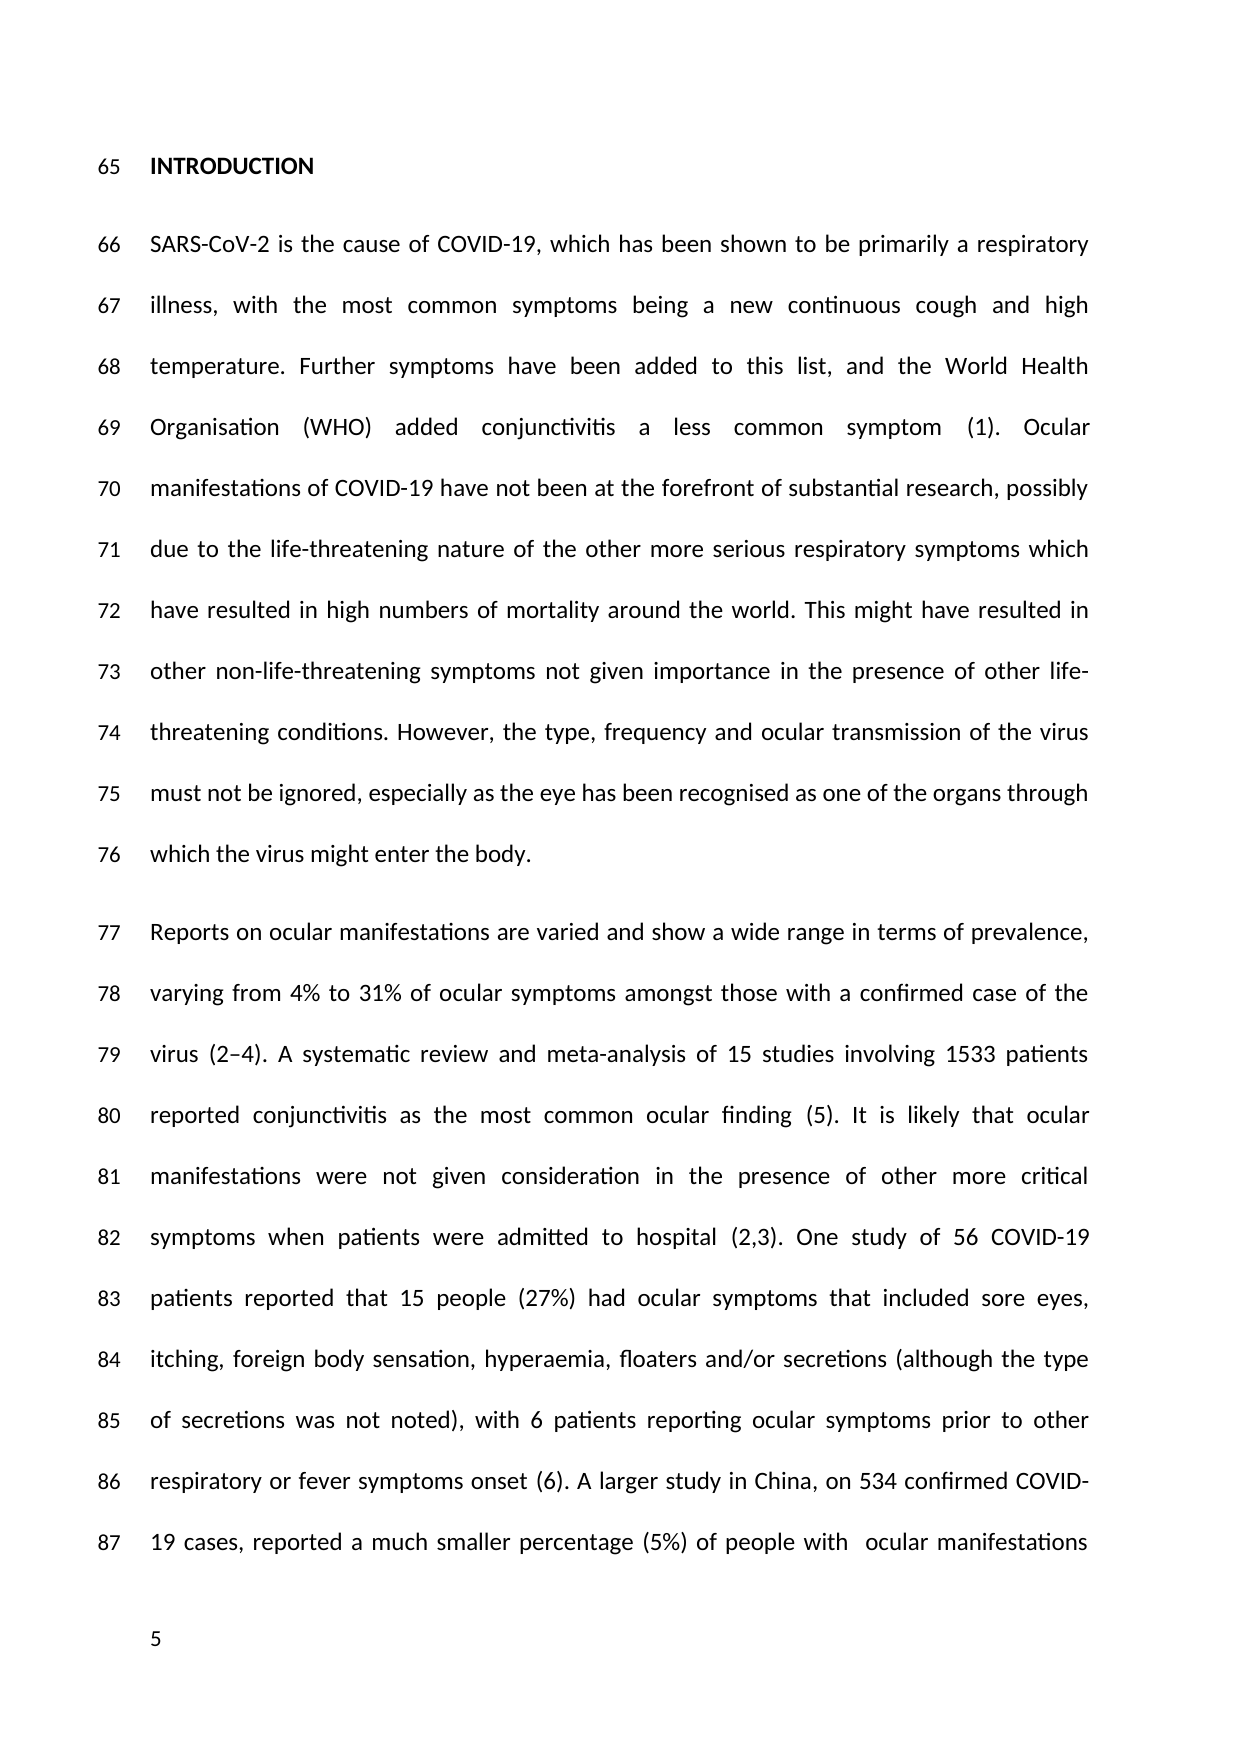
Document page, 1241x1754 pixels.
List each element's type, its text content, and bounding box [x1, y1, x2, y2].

text SARS-CoV-2 is the cause of COVID-19, which has been shown to be primarily a respiratory illness, with the most common symptoms being a new continuous cough and high temperature. Further symptoms have been added to this list, and the World Health Organisation (WHO) added conjunctivitis a less common symptom (1). Ocular manifestations of COVID-19 have not been at the forefront of substantial research, possibly due to the life-threatening nature of the other more serious respiratory symptoms which have resulted in high numbers of mortality around the world. This might have resulted in other non-life-threatening symptoms not given importance in the presence of other life-threatening conditions. However, the type, frequency and ocular transmission of the virus must not be ignored, especially as the eye has been recognised as one of the organs through which the virus might enter the body. [150, 228, 1090, 869]
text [150, 916, 1090, 1557]
text INTRODUCTION [150, 150, 1090, 181]
